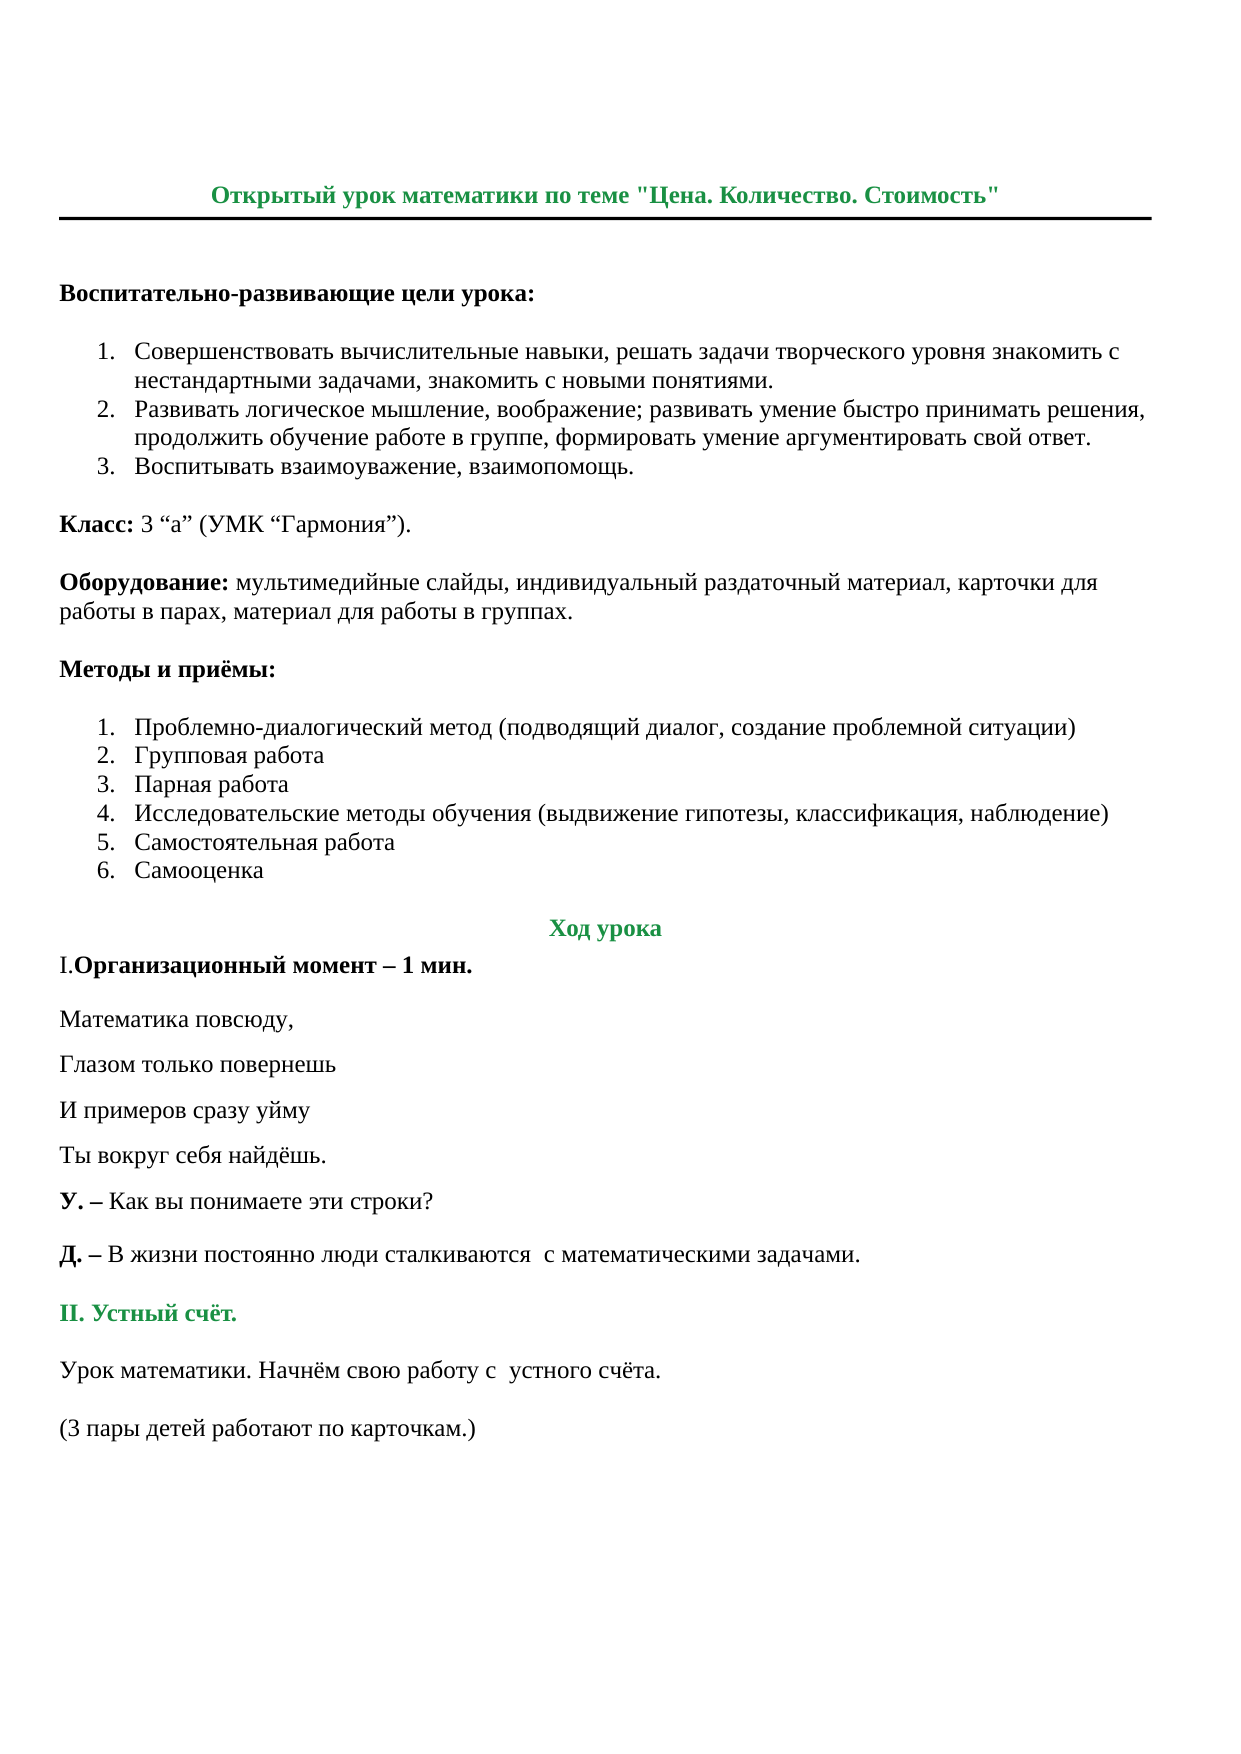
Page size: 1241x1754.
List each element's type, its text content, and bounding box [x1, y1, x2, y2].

text Методы и приёмы: [59, 654, 1152, 682]
list Групповая работа [97, 740, 1152, 769]
text Глазом только повернешь [59, 1049, 1152, 1078]
text Оборудование: мультимедийные слайды, индивидуальный раздаточный материал, карточки для работы в парах, материал для работы в группах. [59, 567, 1152, 624]
text Урок математики. Начнём свою работу с устного счёта. [59, 1356, 1152, 1384]
list Совершенствовать вычислительные навыки, решать задачи творческого уровня знакомить с нестандартными задачами, знакомить с новыми понятиями. [97, 336, 1152, 394]
text Математика повсюду, [59, 1004, 1152, 1032]
text (3 пары детей работают по карточкам.) [59, 1413, 1152, 1442]
subtitle II. Устный счёт. [59, 1298, 1152, 1326]
subtitle Ход урока [59, 913, 1152, 942]
text И примеров сразу уйму [59, 1095, 1152, 1123]
text У. – Как вы понимаете эти строки? [59, 1186, 1152, 1214]
list Развивать логическое мышление, воображение; развивать умение быстро принимать решения, продолжить обучение работе в группе, формировать умение аргументировать свой ответ. [97, 394, 1152, 451]
subtitle Открытый урок математики по теме "Цена. Количество. Стоимость" [59, 180, 1152, 209]
list Самостоятельная работа [97, 827, 1152, 855]
list Воспитывать взаимоуважение, взаимопомощь. [97, 451, 1152, 480]
list Парная работа [97, 769, 1152, 798]
text Класс: 3 “а” (УМК “Гармония”). [59, 509, 1152, 538]
text I.Организационный момент – 1 мин. [59, 950, 1152, 978]
list Самооценка [97, 855, 1152, 884]
list Проблемно-диалогический метод (подводящий диалог, создание проблемной ситуации) [97, 712, 1152, 740]
text Д. – В жизни постоянно люди сталкиваются с математическими задачами. [59, 1239, 1152, 1268]
text Ты вокруг себя найдёшь. [59, 1140, 1152, 1169]
list Исследовательские методы обучения (выдвижение гипотезы, классификация, наблюдение) [97, 798, 1152, 827]
text Воспитательно-развивающие цели урока: [59, 278, 1152, 307]
